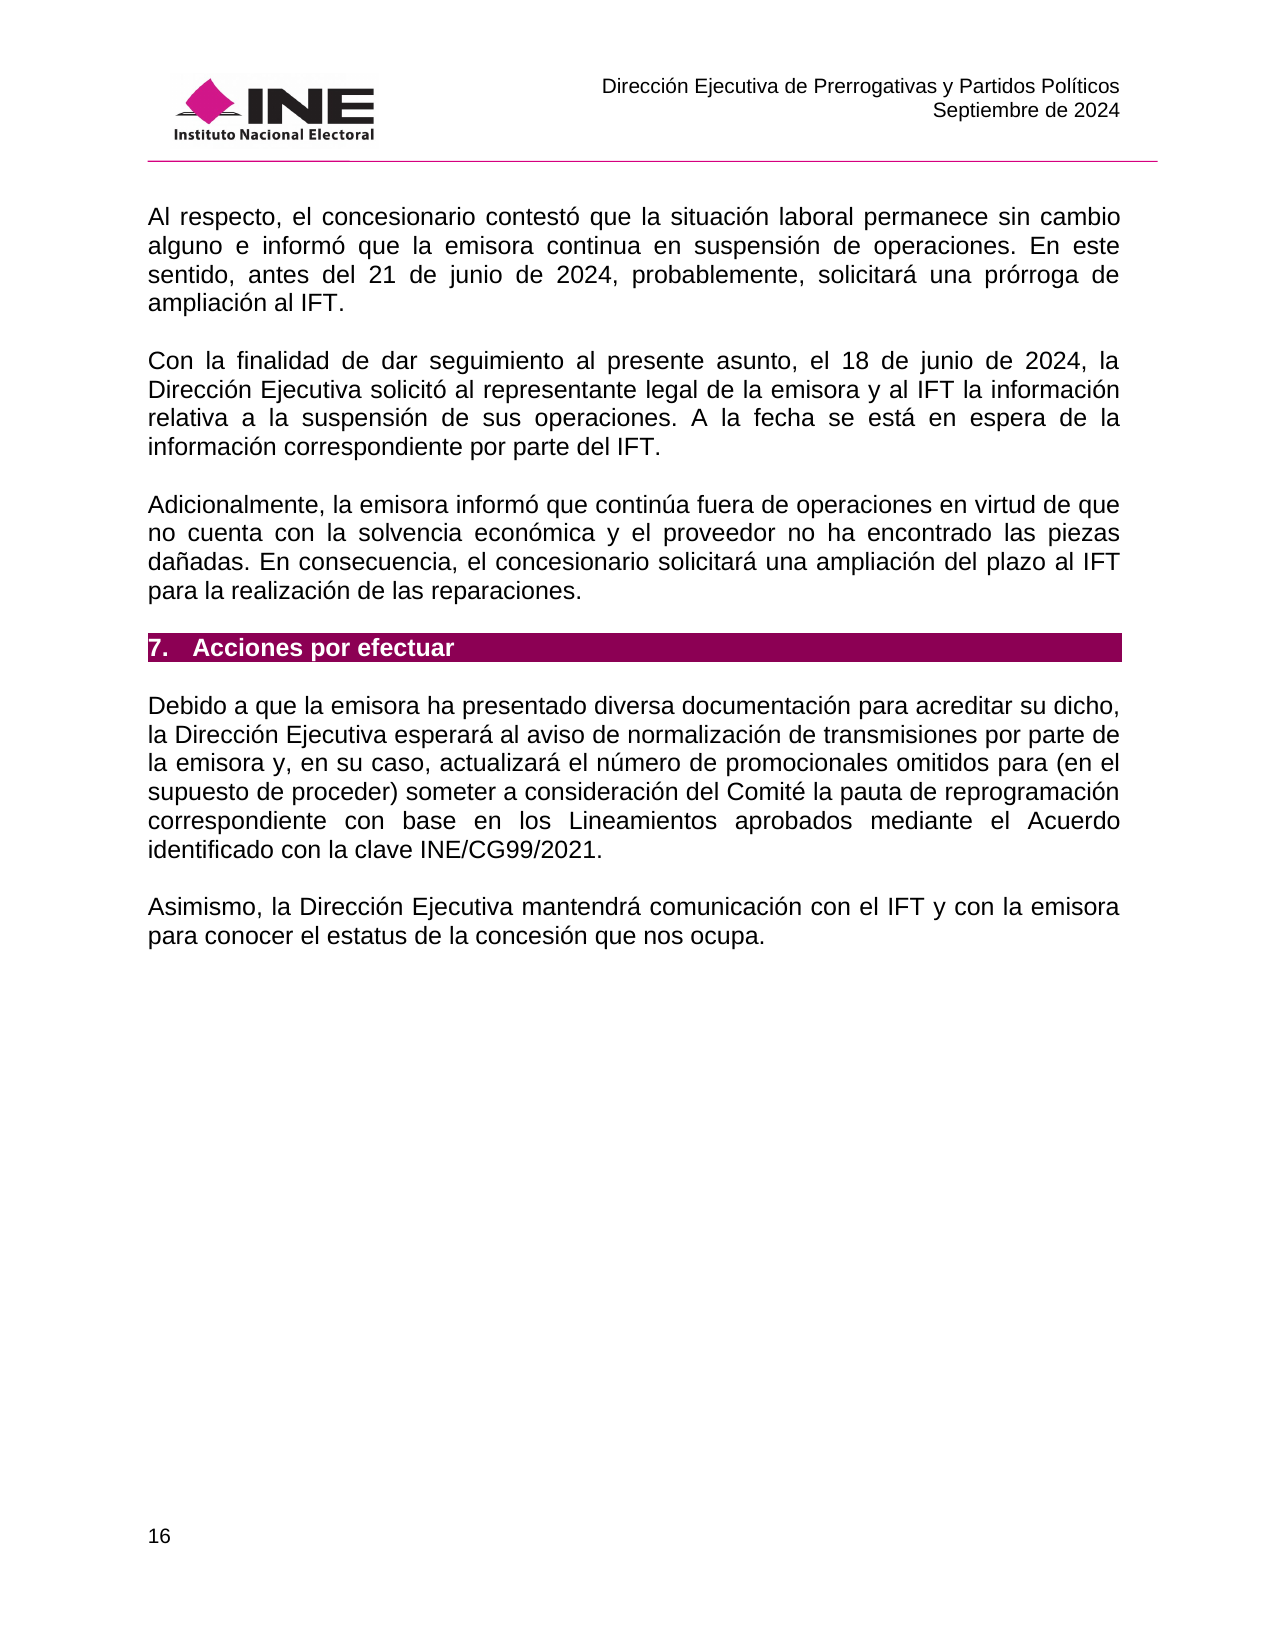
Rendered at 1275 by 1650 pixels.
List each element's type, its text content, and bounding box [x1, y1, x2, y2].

text Adicionalmente, la emisora informó que continúa fuera de operaciones en virtud de que no cuenta con la solvencia económica y el proveedor no ha encontrado las piezas dañadas. En consecuencia, el concesionario solicitará una ampliación del plazo al IFT para la realización de las reparaciones. [148, 489, 1122, 604]
text Debido a que la emisora ha presentado diversa documentación para acreditar su dicho, la Dirección Ejecutiva esperará al aviso de normalización de transmisiones por parte de la emisora y, en su caso, actualizará el número de promocionales omitidos para (en el supuesto de proceder) someter a consideración del Comité la pauta de reprogramación correspondiente con base en los Lineamientos aprobados mediante el Acuerdo identificado con la clave INE/CG99/2021. [148, 691, 1122, 863]
text Con la finalidad de dar seguimiento al presente asunto, el 18 de junio de 2024, la Dirección Ejecutiva solicitó al representante legal de la emisora y al IFT la información relativa a la suspensión de sus operaciones. A la fecha se está en espera de la información correspondiente por parte del IFT. [148, 346, 1122, 461]
text Asimismo, la Dirección Ejecutiva mantendrá comunicación con el IFT y con la emisora para conocer el estatus de la concesión que nos ocupa. [148, 892, 1122, 949]
list Acciones por efectuar [148, 633, 1122, 662]
picture [169, 73, 379, 149]
text Al respecto, el concesionario contestó que la situación laboral permanece sin cambio alguno e informó que la emisora continua en suspensión de operaciones. En este sentido, antes del 21 de junio de 2024, probablemente, solicitará una prórroga de ampliación al IFT. [148, 202, 1122, 317]
